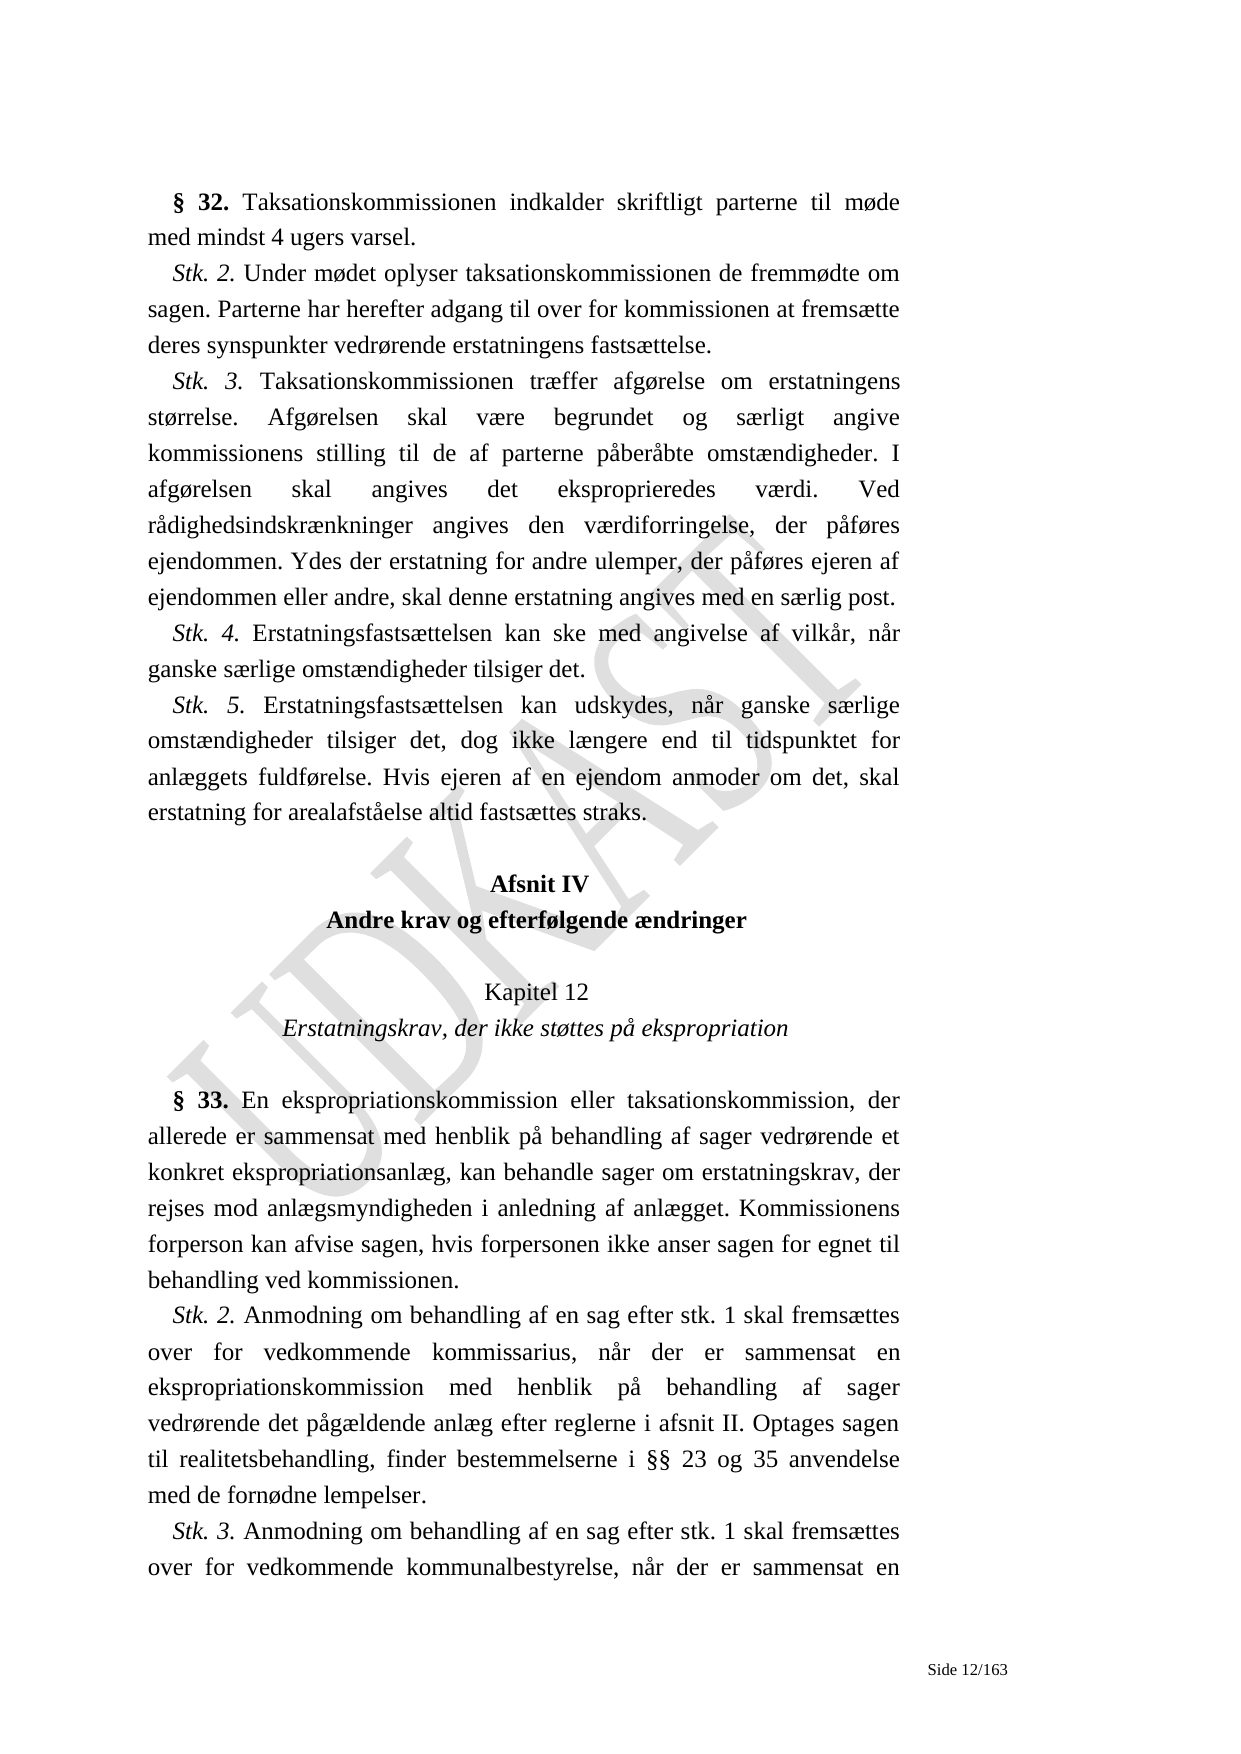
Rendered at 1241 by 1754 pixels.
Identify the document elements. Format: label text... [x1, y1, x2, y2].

text Stk. 3. Taksationskommissionen træffer afgørelse om erstatningens størrelse. Afgørelsen skal være begrundet og særligt angive kommissionens stilling til de af parterne påberåbte omstændigheder. I afgørelsen skal angives det eksproprieredes værdi. Ved rådighedsindskrænkninger angives den værdiforringelse, der påføres ejendommen. Ydes der erstatning for andre ulemper, der påføres ejeren af ejendommen eller andre, skal denne erstatning angives med en særlig post. [148, 366, 901, 611]
text Afsnit IV [148, 869, 901, 898]
text § 33. En ekspropriationskommission eller taksationskommission, der allerede er sammensat med henblik på behandling af sager vedrørende et konkret ekspropriationsanlæg, kan behandle sager om erstatningskrav, der rejses mod anlægsmyndigheden i anledning af anlægget. Kommissionens forperson kan afvise sagen, hvis forpersonen ikke anser sagen for egnet til behandling ved kommissionen. [148, 1085, 901, 1293]
text Stk. 4. Erstatningsfastsættelsen kan ske med angivelse af vilkår, når ganske særlige omstændigheder tilsiger det. [148, 618, 901, 682]
text Andre krav og efterfølgende ændringer [148, 905, 901, 934]
text Kapitel 12 [148, 977, 901, 1006]
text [148, 1516, 901, 1581]
text § 32. Taksationskommissionen indkalder skriftligt parterne til møde med mindst 4 ugers varsel. [148, 187, 901, 251]
text Stk. 2. Anmodning om behandling af en sag efter stk. 1 skal fremsættes over for vedkommende kommissarius, når der er sammensat en ekspropriationskommission med henblik på behandling af sager vedrørende det pågældende anlæg efter reglerne i afsnit II. Optages sagen til realitetsbehandling, finder bestemmelserne i §§ 23 og 35 anvendelse med de fornødne lempelser. [148, 1301, 901, 1509]
text Stk. 2. Under mødet oplyser taksationskommissionen de fremmødte om sagen. Parterne har herefter adgang til over for kommissionen at fremsætte deres synspunkter vedrørende erstatningens fastsættelse. [148, 258, 901, 359]
text Stk. 5. Erstatningsfastsættelsen kan udskydes, når ganske særlige omstændigheder tilsiger det, dog ikke længere end til tidspunktet for anlæggets fuldførelse. Hvis ejeren af en ejendom anmoder om det, skal erstatning for arealafståelse altid fastsættes straks. [148, 690, 901, 826]
text Erstatningskrav, der ikke støttes på ekspropriation [148, 1013, 901, 1042]
